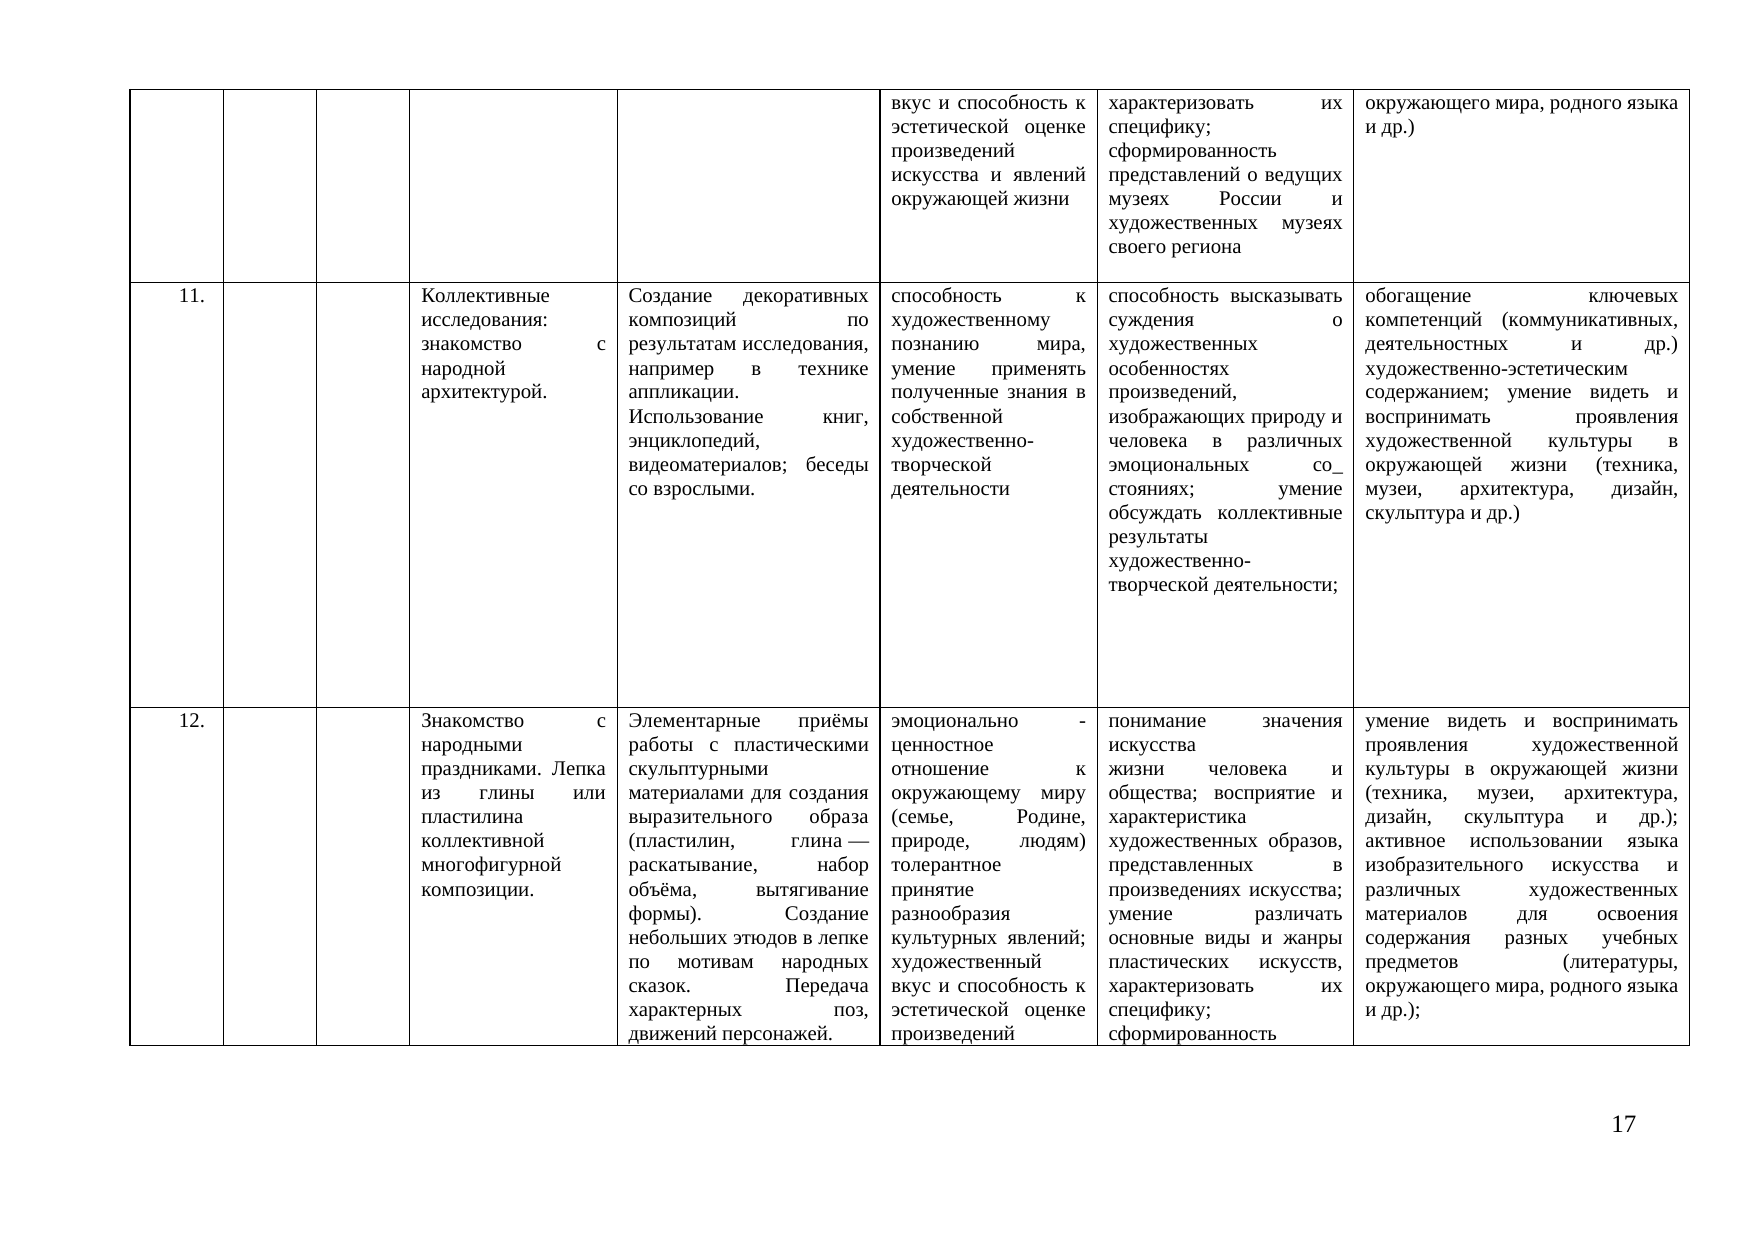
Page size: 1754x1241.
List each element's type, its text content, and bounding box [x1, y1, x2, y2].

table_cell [410, 90, 617, 282]
table_cell [317, 283, 409, 707]
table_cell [618, 708, 879, 1045]
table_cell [881, 708, 1097, 1045]
table_cell [131, 708, 223, 1045]
table_cell [224, 708, 316, 1045]
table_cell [1354, 708, 1689, 1045]
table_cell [1098, 90, 1353, 282]
table_cell [317, 90, 409, 282]
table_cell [618, 90, 879, 282]
table_cell Создание декоративных композиций по результатам исследования, например в технике аппликации. Использование книг, энциклопедий, видеоматериалов; беседы со взрослыми. [618, 283, 879, 707]
table_cell [317, 708, 409, 1045]
table_cell [131, 283, 223, 707]
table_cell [881, 90, 1097, 282]
table_cell [224, 283, 316, 707]
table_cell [1098, 708, 1353, 1045]
table_cell способность высказывать суждения о художественных особенностях произведений, изображающих природу и человека в различных эмоциональных со_ стояниях; умение обсуждать коллективные результаты художественно-творческой деятельности; [1098, 283, 1353, 707]
table_cell Коллективные исследования: знакомство с народной архитектурой. [410, 283, 617, 707]
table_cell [1354, 90, 1689, 282]
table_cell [410, 708, 617, 1045]
table_cell [131, 90, 223, 282]
table_cell способность к художественному познанию мира, умение применять полученные знания в собственной художественно-творческой деятельности [881, 283, 1097, 707]
table_cell обогащение ключевых компетенций (коммуникативных, деятельностных и др.) художественно-эстетическим содержанием; умение видеть и воспринимать проявления художественной культуры в окружающей жизни (техника, музеи, архитектура, дизайн, скульптура и др.) [1354, 283, 1689, 707]
table_cell [224, 90, 316, 282]
